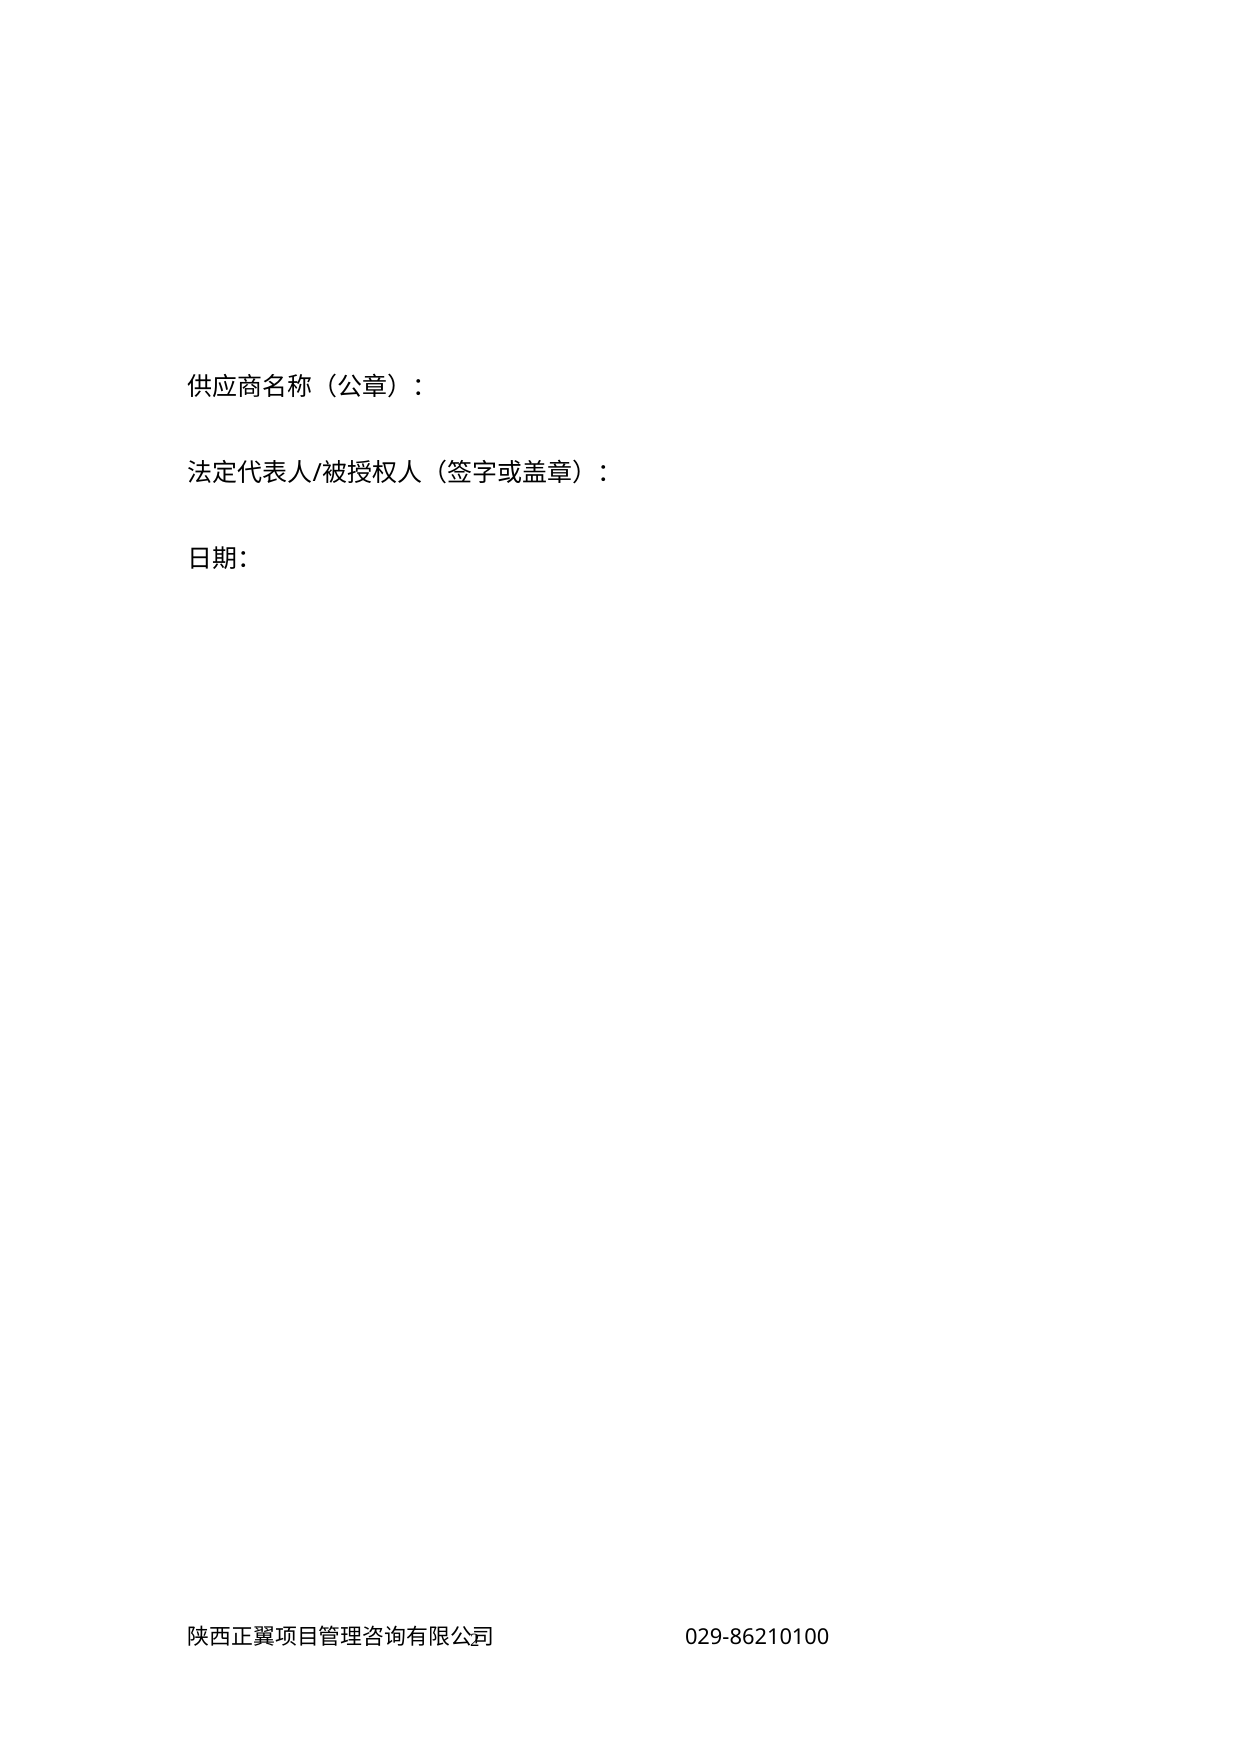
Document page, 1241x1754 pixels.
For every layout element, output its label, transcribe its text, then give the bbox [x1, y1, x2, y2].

text 法定代表人/被授权人（签字或盖章）： [187, 437, 1053, 504]
text 日期： [187, 523, 1053, 591]
text 供应商名称（公章）： [187, 351, 1053, 418]
